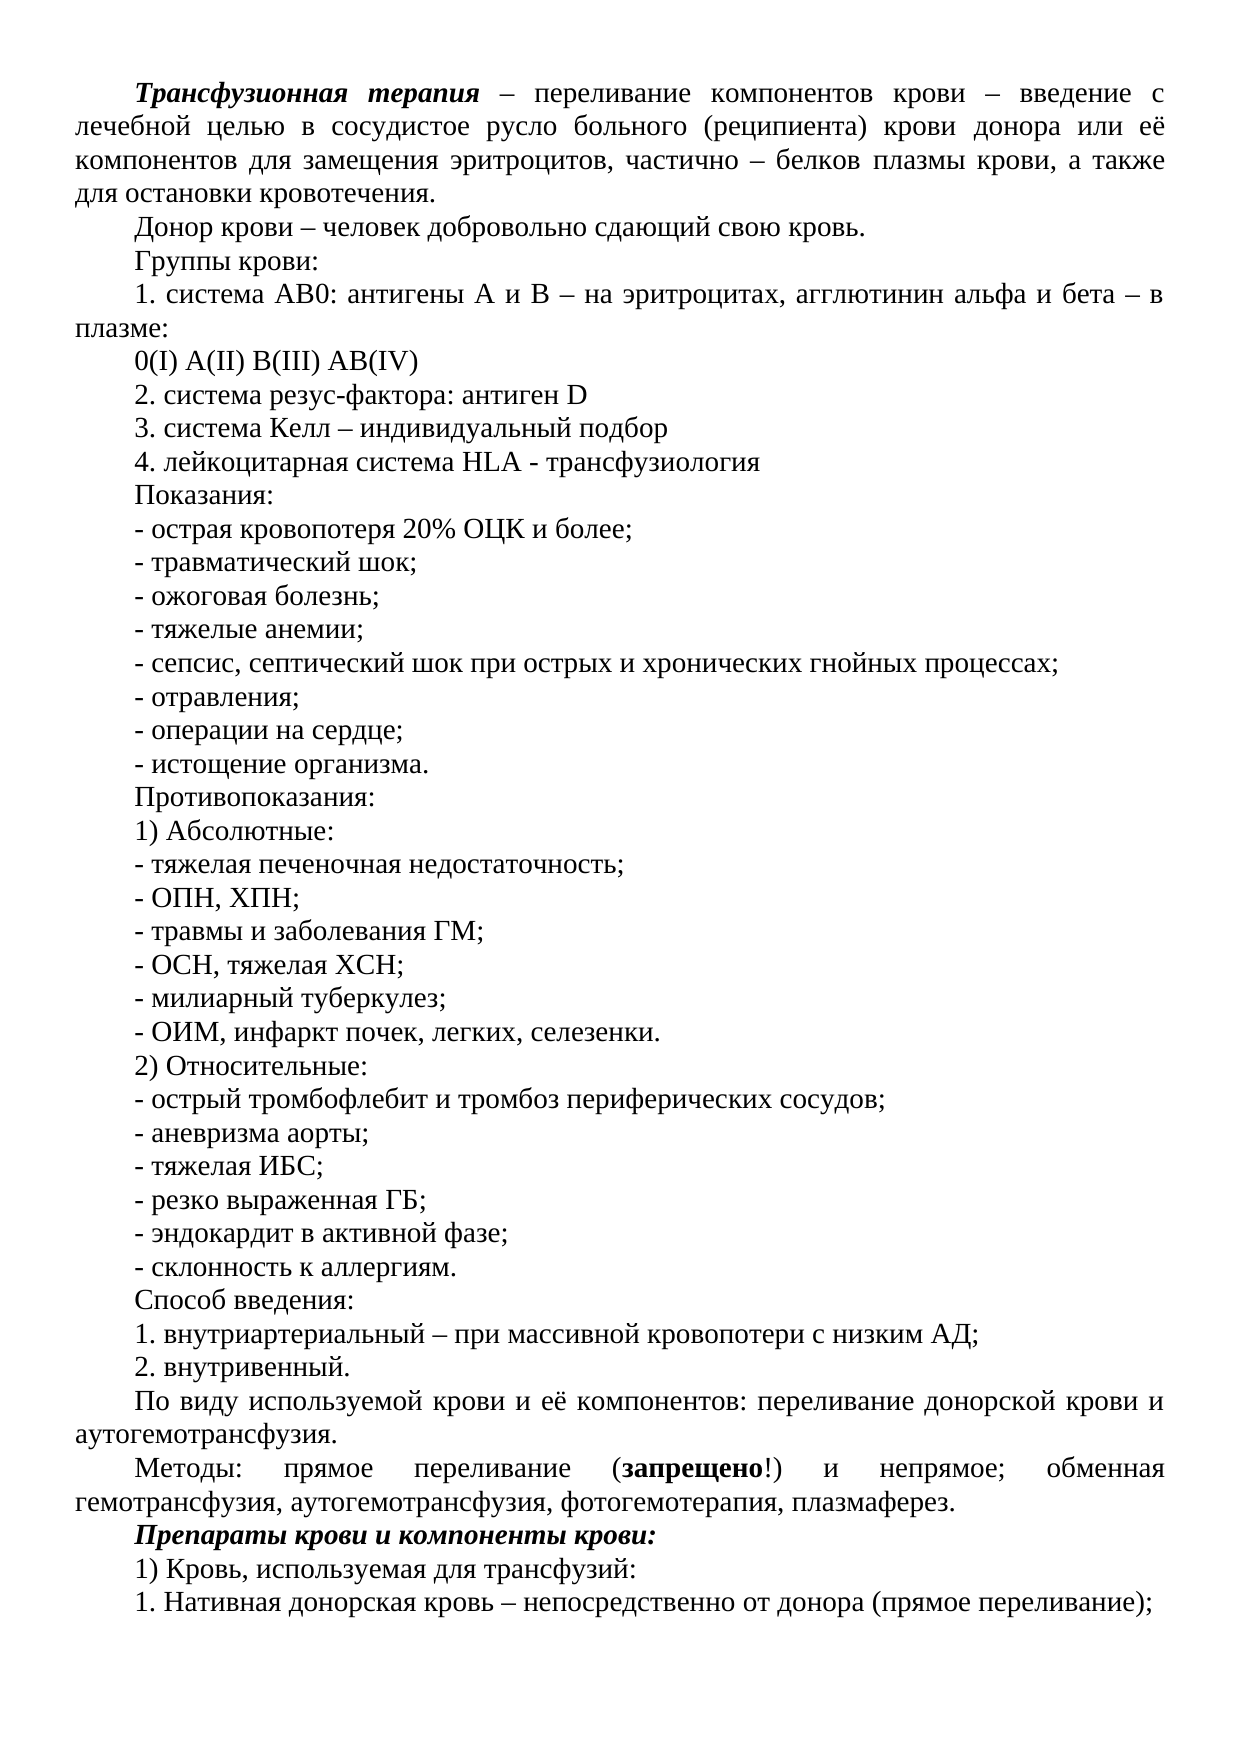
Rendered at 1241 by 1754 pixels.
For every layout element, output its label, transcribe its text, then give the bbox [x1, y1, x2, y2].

text 3. система Келл – индивидуальный подбор [75, 410, 1165, 444]
text Противопоказания: [75, 779, 1165, 813]
text 2. система резус-фактора: антиген D [75, 377, 1165, 410]
text - ОСН, тяжелая ХСН; [75, 947, 1165, 981]
text - тяжелые анемии; [75, 612, 1165, 645]
text - ОИМ, инфаркт почек, легких, селезенки. [75, 1014, 1165, 1048]
text Препараты крови и компоненты крови: [75, 1517, 1165, 1551]
text - отравления; [75, 679, 1165, 712]
text 1) Абсолютные: [75, 813, 1165, 846]
text - ОПН, ХПН; [75, 880, 1165, 913]
text Донор крови – человек добровольно сдающий свою кровь. [75, 209, 1165, 243]
text Методы: прямое переливание (запрещено!) и непрямое; обменная гемотрансфузия, аутогемотрансфузия, фотогемотерапия, плазмаферез. [75, 1450, 1165, 1517]
text - сепсис, септический шок при острых и хронических гнойных процессах; [75, 645, 1165, 679]
text - склонность к аллергиям. [75, 1249, 1165, 1282]
text Способ введения: [75, 1282, 1165, 1316]
text - травматический шок; [75, 544, 1165, 578]
text 1. Нативная донорская кровь – непосредственно от донора (прямое переливание); [75, 1584, 1165, 1618]
text - резко выраженная ГБ; [75, 1182, 1165, 1215]
text - истощение организма. [75, 746, 1165, 779]
text - эндокардит в активной фазе; [75, 1215, 1165, 1249]
text 4. лейкоцитарная система HLA - трансфузиология [75, 444, 1165, 477]
text Трансфузионная терапия – переливание компонентов крови – введение с лечебной целью в сосудистое русло больного (реципиента) крови донора или её компонентов для замещения эритроцитов, частично – белков плазмы крови, а также для остановки кровотечения. [75, 75, 1165, 209]
text - тяжелая ИБС; [75, 1148, 1165, 1182]
text - острая кровопотеря 20% ОЦК и более; [75, 511, 1165, 544]
text 2. внутривенный. [75, 1349, 1165, 1383]
text Показания: [75, 477, 1165, 511]
text 0(I) А(II) В(III) АВ(IV) [75, 343, 1165, 377]
text - милиарный туберкулез; [75, 981, 1165, 1014]
text 2) Относительные: [75, 1048, 1165, 1081]
text По виду используемой крови и её компонентов: переливание донорской крови и аутогемотрансфузия. [75, 1383, 1165, 1450]
text - аневризма аорты; [75, 1115, 1165, 1148]
text - острый тромбофлебит и тромбоз периферических сосудов; [75, 1081, 1165, 1115]
text Группы крови: [75, 243, 1165, 276]
text - операции на сердце; [75, 712, 1165, 746]
text 1. система АВ0: антигены А и В – на эритроцитах, агглютинин альфа и бета – в плазме: [75, 276, 1165, 343]
text 1. внутриартериальный – при массивной кровопотери с низким АД; [75, 1316, 1165, 1349]
text - травмы и заболевания ГМ; [75, 913, 1165, 947]
text - ожоговая болезнь; [75, 578, 1165, 612]
text 1) Кровь, используемая для трансфузий: [75, 1551, 1165, 1584]
text - тяжелая печеночная недостаточность; [75, 846, 1165, 880]
